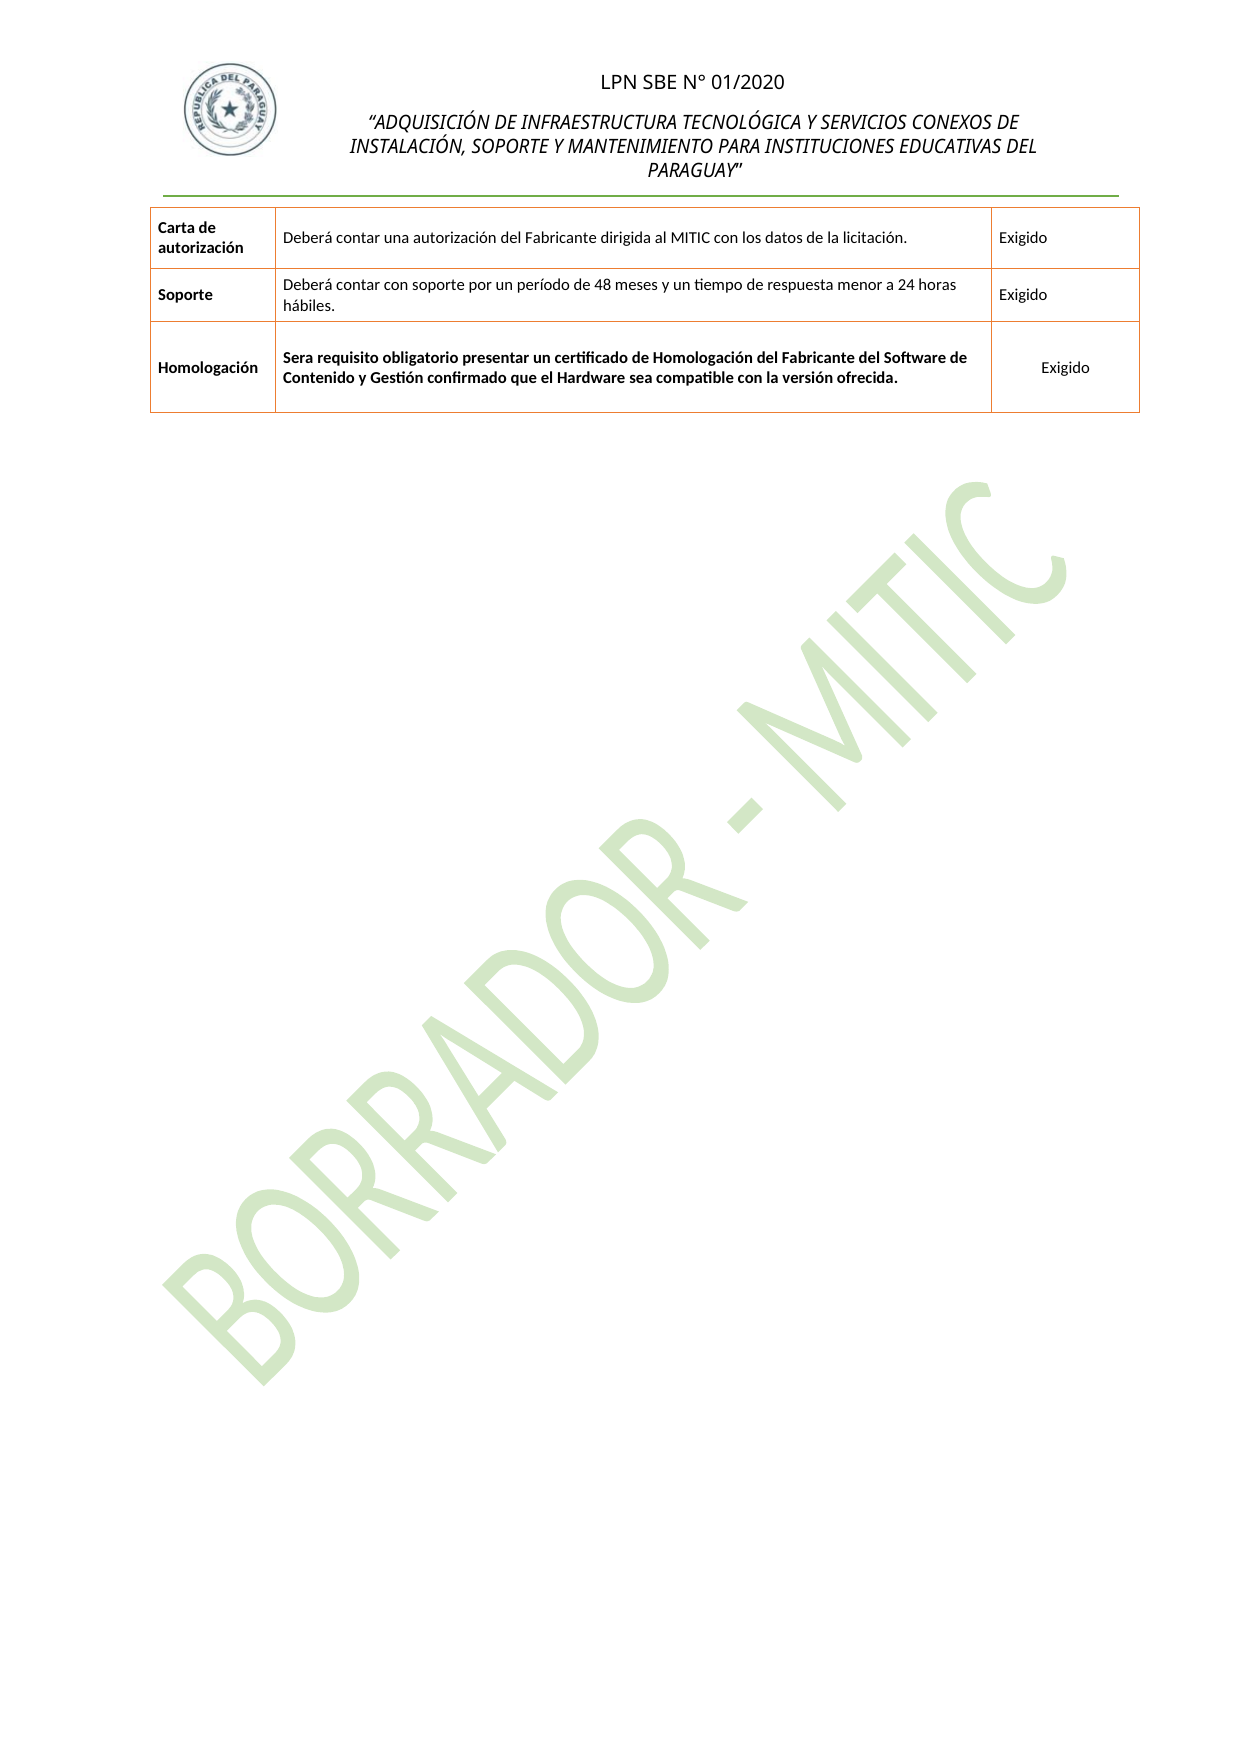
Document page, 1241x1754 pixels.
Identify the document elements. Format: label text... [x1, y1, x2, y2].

table_cell Soporte [151, 269, 275, 321]
table_cell Exigido [992, 269, 1139, 321]
table_cell Carta de autorización [151, 208, 275, 267]
table_cell Homologación [151, 322, 275, 412]
table_cell Sera requisito obligatorio presentar un certificado de Homologación del Fabricante del Software de Contenido y Gestión confirmado que el Hardware sea compatible con la versión ofrecida. [276, 322, 991, 412]
table_cell Deberá contar una autorización del Fabricante dirigida al MITIC con los datos de la licitación. [276, 208, 991, 267]
table_cell Exigido [992, 322, 1139, 412]
table_cell Deberá contar con soporte por un período de 48 meses y un tiempo de respuesta menor a 24 horas hábiles. [276, 269, 991, 321]
table_cell Exigido [992, 208, 1139, 267]
picture [182, 61, 278, 157]
